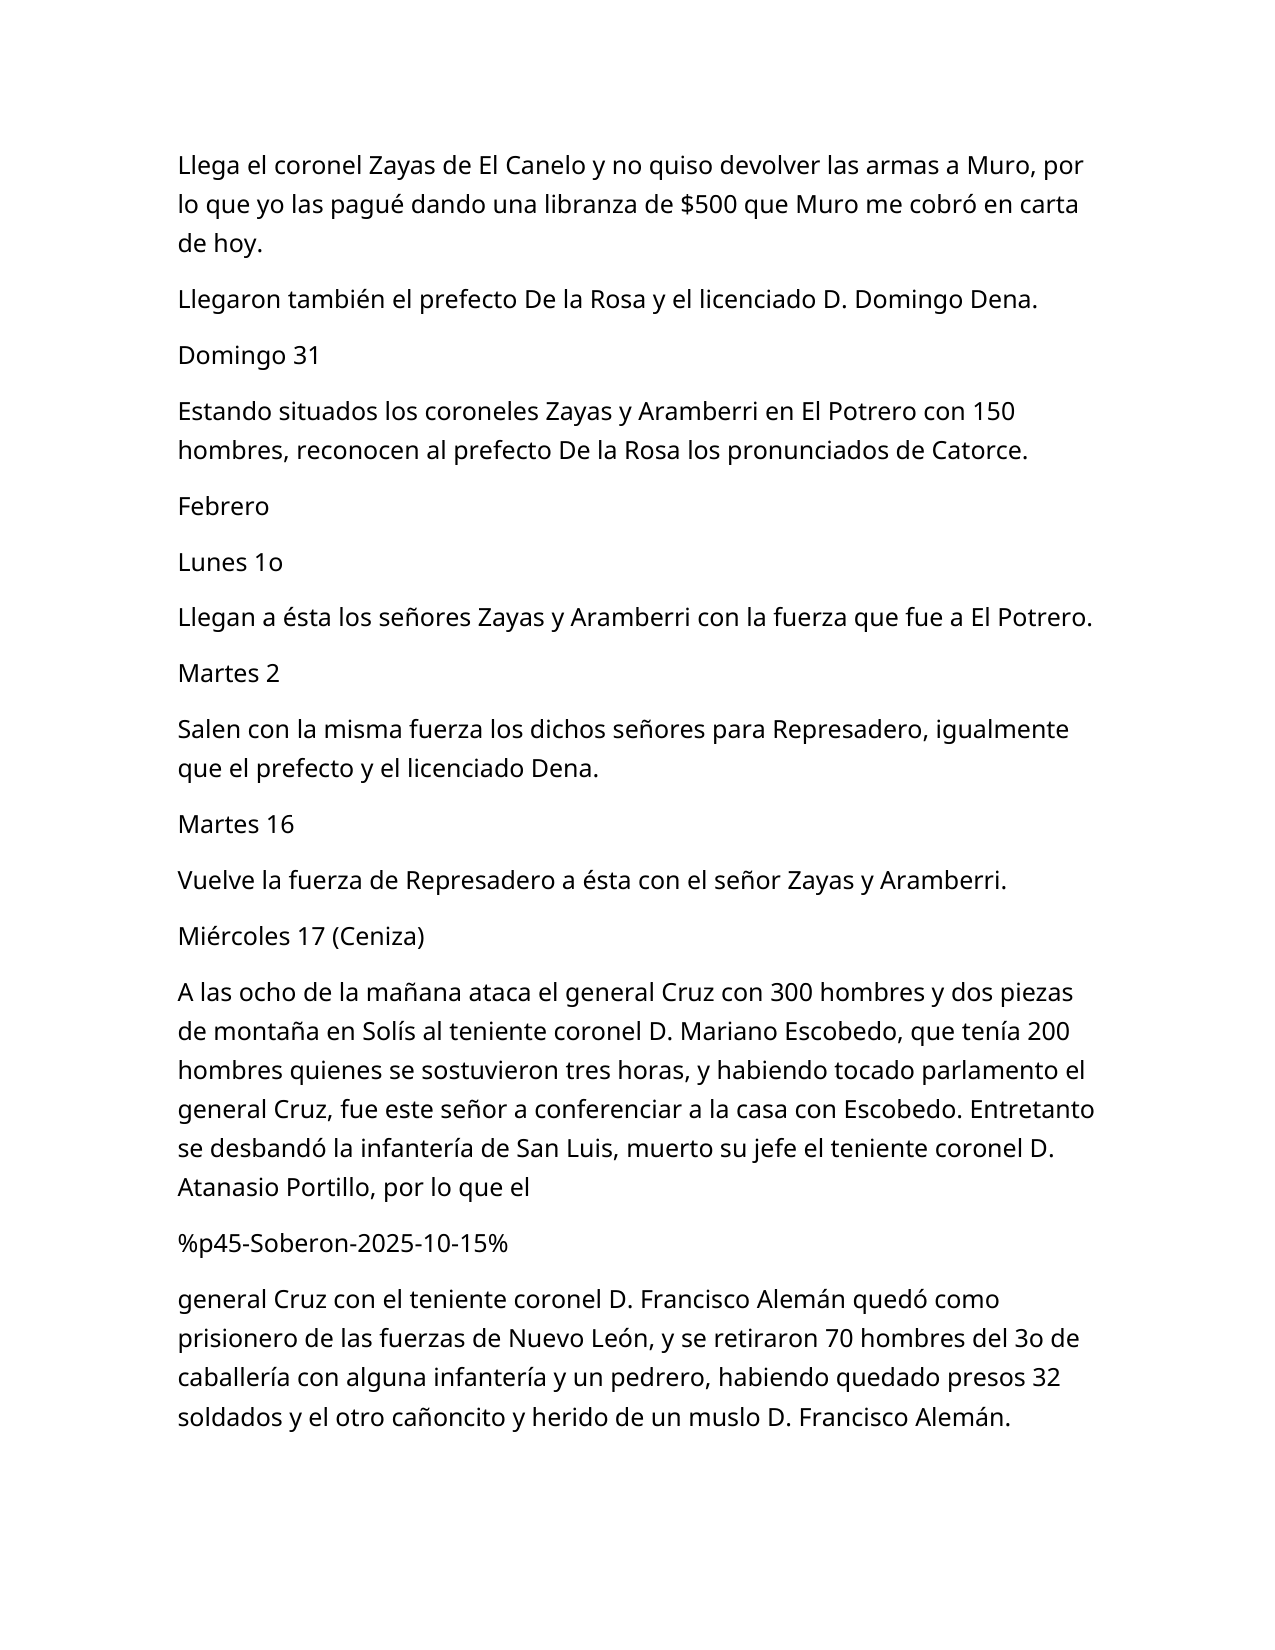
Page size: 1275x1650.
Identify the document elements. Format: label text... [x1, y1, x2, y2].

text Salen con la misma fuerza los dichos señores para Represadero, igualmente que el prefecto y el licenciado Dena. [177, 712, 1098, 785]
text Domingo 31 [177, 338, 1098, 372]
text Vuelve la fuerza de Represadero a ésta con el señor Zayas y Aramberri. [177, 863, 1098, 897]
text Martes 16 [177, 807, 1098, 841]
text Estando situados los coroneles Zayas y Aramberri en El Potrero con 150 hombres, reconocen al prefecto De la Rosa los pronunciados de Catorce. [177, 393, 1098, 467]
text Miércoles 17 (Ceniza) [177, 918, 1098, 952]
text %p45-Soberon-2025-10-15% [177, 1226, 1098, 1260]
text Llegan a ésta los señores Zayas y Aramberri con la fuerza que fue a El Potrero. [177, 600, 1098, 634]
text A las ocho de la mañana ataca el general Cruz con 300 hombres y dos piezas de montaña en Solís al teniente coronel D. Mariano Escobedo, que tenía 200 hombres quienes se sostuvieron tres horas, y habiendo tocado parlamento el general Cruz, fue este señor a conferenciar a la casa con Escobedo. Entretanto se desbandó la infantería de San Luis, muerto su jefe el teniente coronel D. Atanasio Portillo, por lo que el [177, 974, 1098, 1204]
text Martes 2 [177, 656, 1098, 690]
text Llega el coronel Zayas de El Canelo y no quiso devolver las armas a Muro, por lo que yo las pagué dando una libranza de $500 que Muro me cobró en carta de hoy. [177, 148, 1098, 260]
text Llegaron también el prefecto De la Rosa y el licenciado D. Domingo Dena. [177, 282, 1098, 316]
text Lunes 1o [177, 544, 1098, 578]
text general Cruz con el teniente coronel D. Francisco Alemán quedó como prisionero de las fuerzas de Nuevo León, y se retiraron 70 hombres del 3o de caballería con alguna infantería y un pedrero, habiendo quedado presos 32 soldados y el otro cañoncito y herido de un muslo D. Francisco Alemán. [177, 1282, 1098, 1433]
text Febrero [177, 488, 1098, 522]
